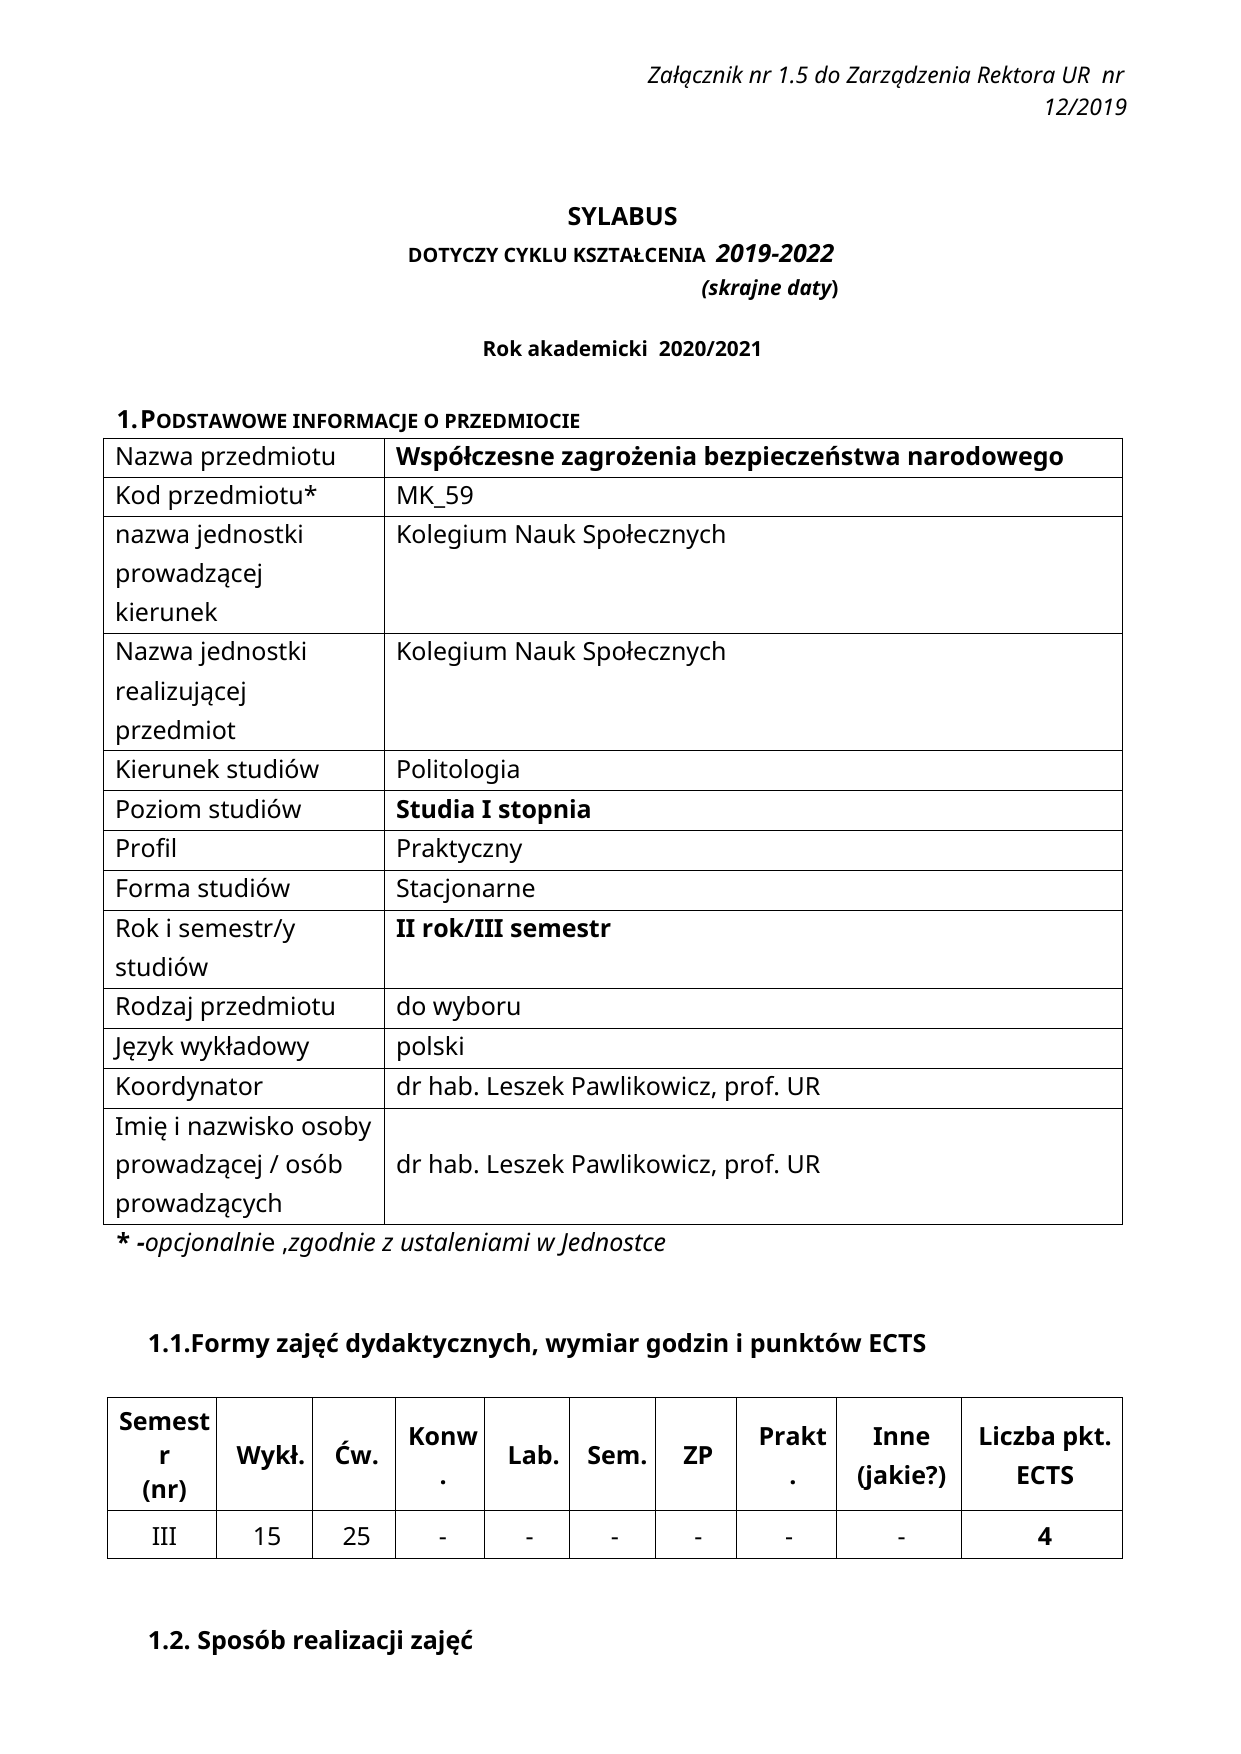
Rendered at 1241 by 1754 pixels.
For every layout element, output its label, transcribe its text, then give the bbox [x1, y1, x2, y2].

table_cell dr hab. Leszek Pawlikowicz, prof. UR [385, 1147, 1122, 1224]
table_cell Język wykładowy [104, 1029, 384, 1068]
table_cell 25 [313, 1511, 395, 1558]
table_header Semestr (nr) [108, 1398, 216, 1510]
table_cell [385, 1109, 1122, 1147]
table_cell Nazwa jednostki realizującej przedmiot [104, 634, 384, 750]
table_cell Kod przedmiotu* [104, 478, 384, 516]
table_cell II rok/III semestr [385, 911, 1122, 988]
table_cell 4 [962, 1511, 1122, 1558]
table_header Nazwa przedmiotu [104, 439, 384, 477]
text 1.1.Formy zajęć dydaktycznych, wymiar godzin i punktów ECTS [148, 1326, 1128, 1360]
table_cell Koordynator [104, 1069, 384, 1108]
table_cell Studia I stopnia [385, 791, 1122, 830]
table_cell Poziom studiów [104, 791, 384, 830]
table_cell Kolegium Nauk Społecznych [385, 634, 1122, 750]
table_cell Kolegium Nauk Społecznych [385, 517, 1122, 633]
table_cell Praktyczny [385, 831, 1122, 870]
table_cell polski [385, 1029, 1122, 1068]
table_cell - [570, 1511, 655, 1558]
text SYLABUS [118, 199, 1127, 233]
table_header Sem. [570, 1398, 655, 1510]
table_header Lab. [485, 1398, 569, 1510]
table_cell Kierunek studiów [104, 751, 384, 790]
table_cell Profil [104, 831, 384, 870]
table_cell nazwa jednostki prowadzącej kierunek [104, 517, 384, 633]
table_cell Rodzaj przedmiotu [104, 989, 384, 1028]
table_cell - [837, 1511, 961, 1558]
text 1.2. Sposób realizacji zajęć [148, 1623, 1127, 1657]
table_cell - [737, 1511, 836, 1558]
table_cell - [656, 1511, 736, 1558]
text * -opcjonalnie ,zgodnie z ustaleniami w Jednostce [116, 1225, 1128, 1259]
table_header Ćw. [313, 1398, 395, 1510]
table_cell Imię i nazwisko osoby [104, 1109, 384, 1147]
table_header Wykł. [217, 1398, 312, 1510]
table_cell III [108, 1511, 216, 1558]
table_cell - [485, 1511, 569, 1558]
table_cell do wyboru [385, 989, 1122, 1028]
table_cell 15 [217, 1511, 312, 1558]
subtitle PODSTAWOWE INFORMACJE O PRZEDMIOCIE [116, 402, 1128, 436]
table_cell Rok i semestr/y studiów [104, 911, 384, 988]
text (skrajne daty) [339, 273, 1127, 301]
table_header Inne (jakie?) [837, 1398, 961, 1510]
table_header Liczba pkt. ECTS [962, 1398, 1122, 1510]
table_header Współczesne zagrożenia bezpieczeństwa narodowego [385, 439, 1122, 477]
table_cell MK_59 [385, 478, 1122, 516]
table_cell - [396, 1511, 484, 1558]
text Rok akademicki 2020/2021 [118, 334, 1127, 363]
table_header ZP [656, 1398, 736, 1510]
table_cell Forma studiów [104, 871, 384, 910]
table_cell Politologia [385, 751, 1122, 790]
table_header Konw. [396, 1398, 484, 1510]
text DOTYCZY CYKLU KSZTAŁCENIA 2019-2022 [118, 236, 1127, 270]
table_cell prowadzącej / osób prowadzących [104, 1147, 384, 1224]
text Załącznik nr 1.5 do Zarządzenia Rektora UR nr 12/2019 [118, 59, 1127, 122]
table_header Prakt. [737, 1398, 836, 1510]
table_cell Stacjonarne [385, 871, 1122, 910]
table_cell dr hab. Leszek Pawlikowicz, prof. UR [385, 1069, 1122, 1108]
